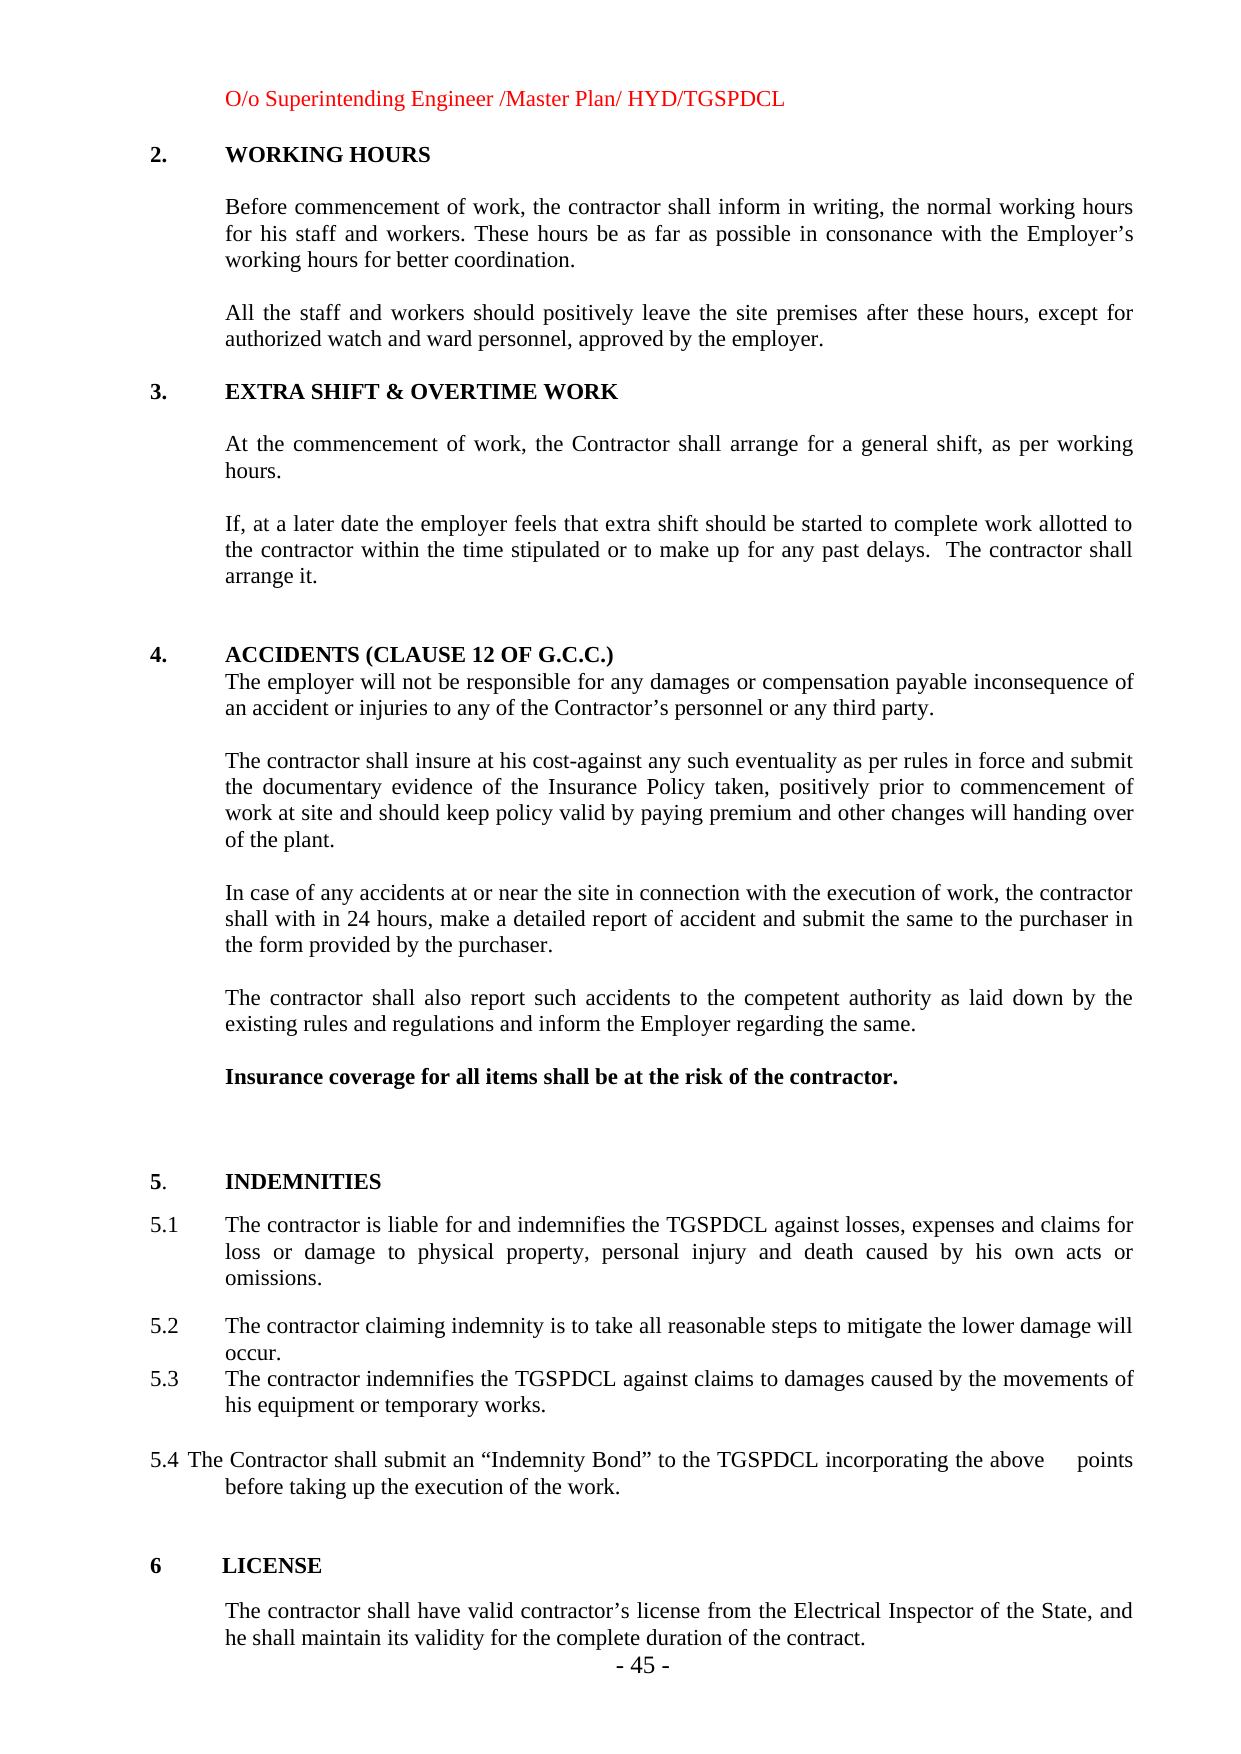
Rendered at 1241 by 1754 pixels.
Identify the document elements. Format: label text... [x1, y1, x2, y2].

text 5.2 The contractor claiming indemnity is to take all reasonable steps to mitigate the lower damage will occur. [150, 1312, 1135, 1365]
list ACCIDENTS (CLAUSE 12 OF G.C.C.) [150, 641, 1135, 668]
text At the commencement of work, the Contractor shall arrange for a general shift, as per working hours. [225, 431, 1135, 483]
text The contractor shall also report such accidents to the competent authority as laid down by the existing rules and regulations and inform the Employer regarding the same. [225, 984, 1135, 1037]
list The Contractor shall submit an “Indemnity Bond” to the TGSPDCL incorporating the above points before taking up the execution of the work. [150, 1446, 1135, 1499]
text 5.3 The contractor indemnifies the TGSPDCL against claims to damages caused by the movements of his equipment or temporary works. [150, 1365, 1135, 1418]
text The contractor shall have valid contractor’s license from the Electrical Inspector of the State, and he shall maintain its validity for the complete duration of the contract. [225, 1597, 1135, 1650]
text 5.1 The contractor is liable for and indemnifies the TGSPDCL against losses, expenses and claims for loss or damage to physical property, personal injury and death caused by his own acts or omissions. [150, 1212, 1135, 1291]
text 5. INDEMNITIES [150, 1168, 1135, 1195]
list LICENSE [150, 1552, 1135, 1578]
text The contractor shall insure at his cost-against any such eventuality as per rules in force and submit the documentary evidence of the Insurance Policy taken, positively prior to commencement of work at site and should keep policy valid by paying premium and other changes will handing over of the plant. [225, 747, 1135, 852]
text O/o Superintending Engineer /Master Plan/ HYD/TGSPDCL [150, 86, 1135, 112]
text Insurance coverage for all items shall be at the risk of the contractor. [150, 1063, 1135, 1089]
text If, at a later date the employer feels that extra shift should be started to complete work allotted to the contractor within the time stipulated or to make up for any past delays. The contractor shall arrange it. [225, 509, 1135, 589]
list EXTRA SHIFT & OVERTIME WORK [150, 378, 1135, 404]
text Before commencement of work, the contractor shall inform in writing, the normal working hours for his staff and workers. These hours be as far as possible in consonance with the Employer’s working hours for better coordination. [225, 193, 1135, 272]
text 2. WORKING HOURS [150, 141, 1135, 167]
text All the staff and workers should positively leave the site premises after these hours, except for authorized watch and ward personnel, approved by the employer. [225, 299, 1135, 351]
text In case of any accidents at or near the site in connection with the execution of work, the contractor shall with in 24 hours, make a detailed report of accident and submit the same to the purchaser in the form provided by the purchaser. [225, 878, 1135, 958]
text The employer will not be responsible for any damages or compensation payable inconsequence of an accident or injuries to any of the Contractor’s personnel or any third party. [225, 668, 1135, 720]
